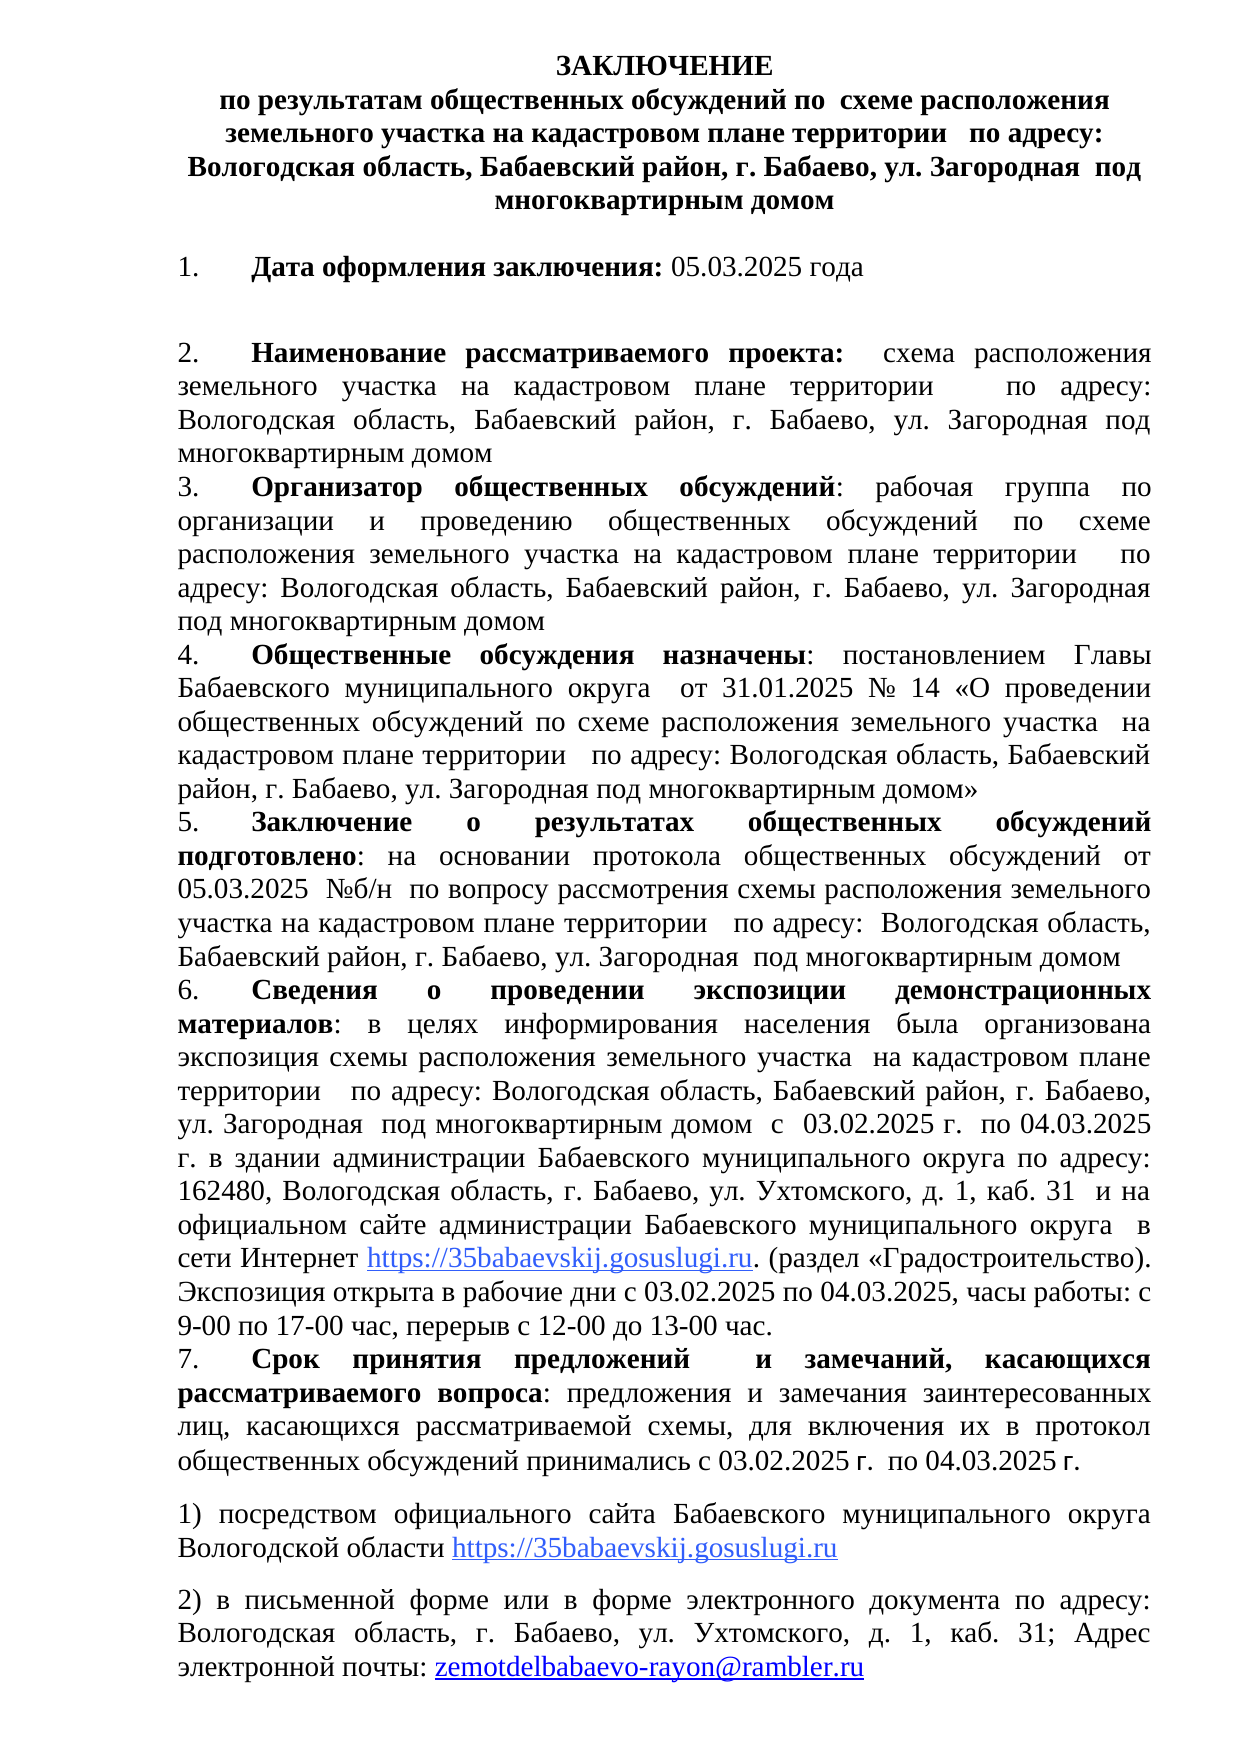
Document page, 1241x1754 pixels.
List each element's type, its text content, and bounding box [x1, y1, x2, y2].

text ЗАКЛЮЧЕНИЕ [177, 48, 1152, 82]
list Общественные обсуждения назначены: постановлением Главы Бабаевского муниципального округа от 31.01.2025 № 14 «О проведении общественных обсуждений по схеме расположения земельного участка на кадастровом плане территории по адресу: Вологодская область, Бабаевский район, г. Бабаево, ул. Загородная под многоквартирным домом» [177, 637, 1152, 804]
list Организатор общественных обсуждений: рабочая группа по организации и проведению общественных обсуждений по схеме расположения земельного участка на кадастровом плане территории по адресу: Вологодская область, Бабаевский район, г. Бабаево, ул. Загородная под многоквартирным домом [177, 469, 1152, 637]
list Дата оформления заключения: 05.03.2025 года [177, 249, 1152, 283]
list Заключение о результатах общественных обсуждений подготовлено: на основании протокола общественных обсуждений от 05.03.2025 №б/н по вопросу рассмотрения схемы расположения земельного участка на кадастровом плане территории по адресу: Вологодская область, Бабаевский район, г. Бабаево, ул. Загородная под многоквартирным домом [177, 804, 1152, 972]
text по результатам общественных обсуждений по схеме расположения земельного участка на кадастровом плане территории по адресу: Вологодская область, Бабаевский район, г. Бабаево, ул. Загородная под многоквартирным домом [177, 82, 1152, 216]
text 1) посредством официального сайта Бабаевского муниципального округа Вологодской области https://35babaevskij.gosuslugi.ru [177, 1496, 1152, 1563]
list Срок принятия предложений и замечаний, касающихся рассматриваемого вопроса: предложения и замечания заинтересованных лиц, касающихся рассматриваемой схемы, для включения их в протокол общественных обсуждений принимались с 03.02.2025 г. по 04.03.2025 г. [177, 1341, 1152, 1477]
list Сведения о проведении экспозиции демонстрационных материалов: в целях информирования населения была организована экспозиция схемы расположения земельного участка на кадастровом плане территории по адресу: Вологодская область, Бабаевский район, г. Бабаево, ул. Загородная под многоквартирным домом с 03.02.2025 г. по 04.03.2025 г. в здании администрации Бабаевского муниципального округа по адресу: 162480, Вологодская область, г. Бабаево, ул. Ухтомского, д. 1, каб. 31 и на официальном сайте администрации Бабаевского муниципального округа в сети Интернет https://35babaevskij.gosuslugi.ru. (раздел «Градостроительство). Экспозиция открыта в рабочие дни с 03.02.2025 по 04.03.2025, часы работы: с 9-00 по 17-00 час, перерыв с 12-00 до 13-00 час. [177, 972, 1152, 1341]
list Наименование рассматриваемого проекта: схема расположения земельного участка на кадастровом плане территории по адресу: Вологодская область, Бабаевский район, г. Бабаево, ул. Загородная под многоквартирным домом [177, 335, 1152, 469]
text 2) в письменной форме или в форме электронного документа по адресу: Вологодская область, г. Бабаево, ул. Ухтомского, д. 1, каб. 31; Адрес электронной почты: zemotdelbabaevo-rayon@rambler.ru [177, 1582, 1152, 1683]
